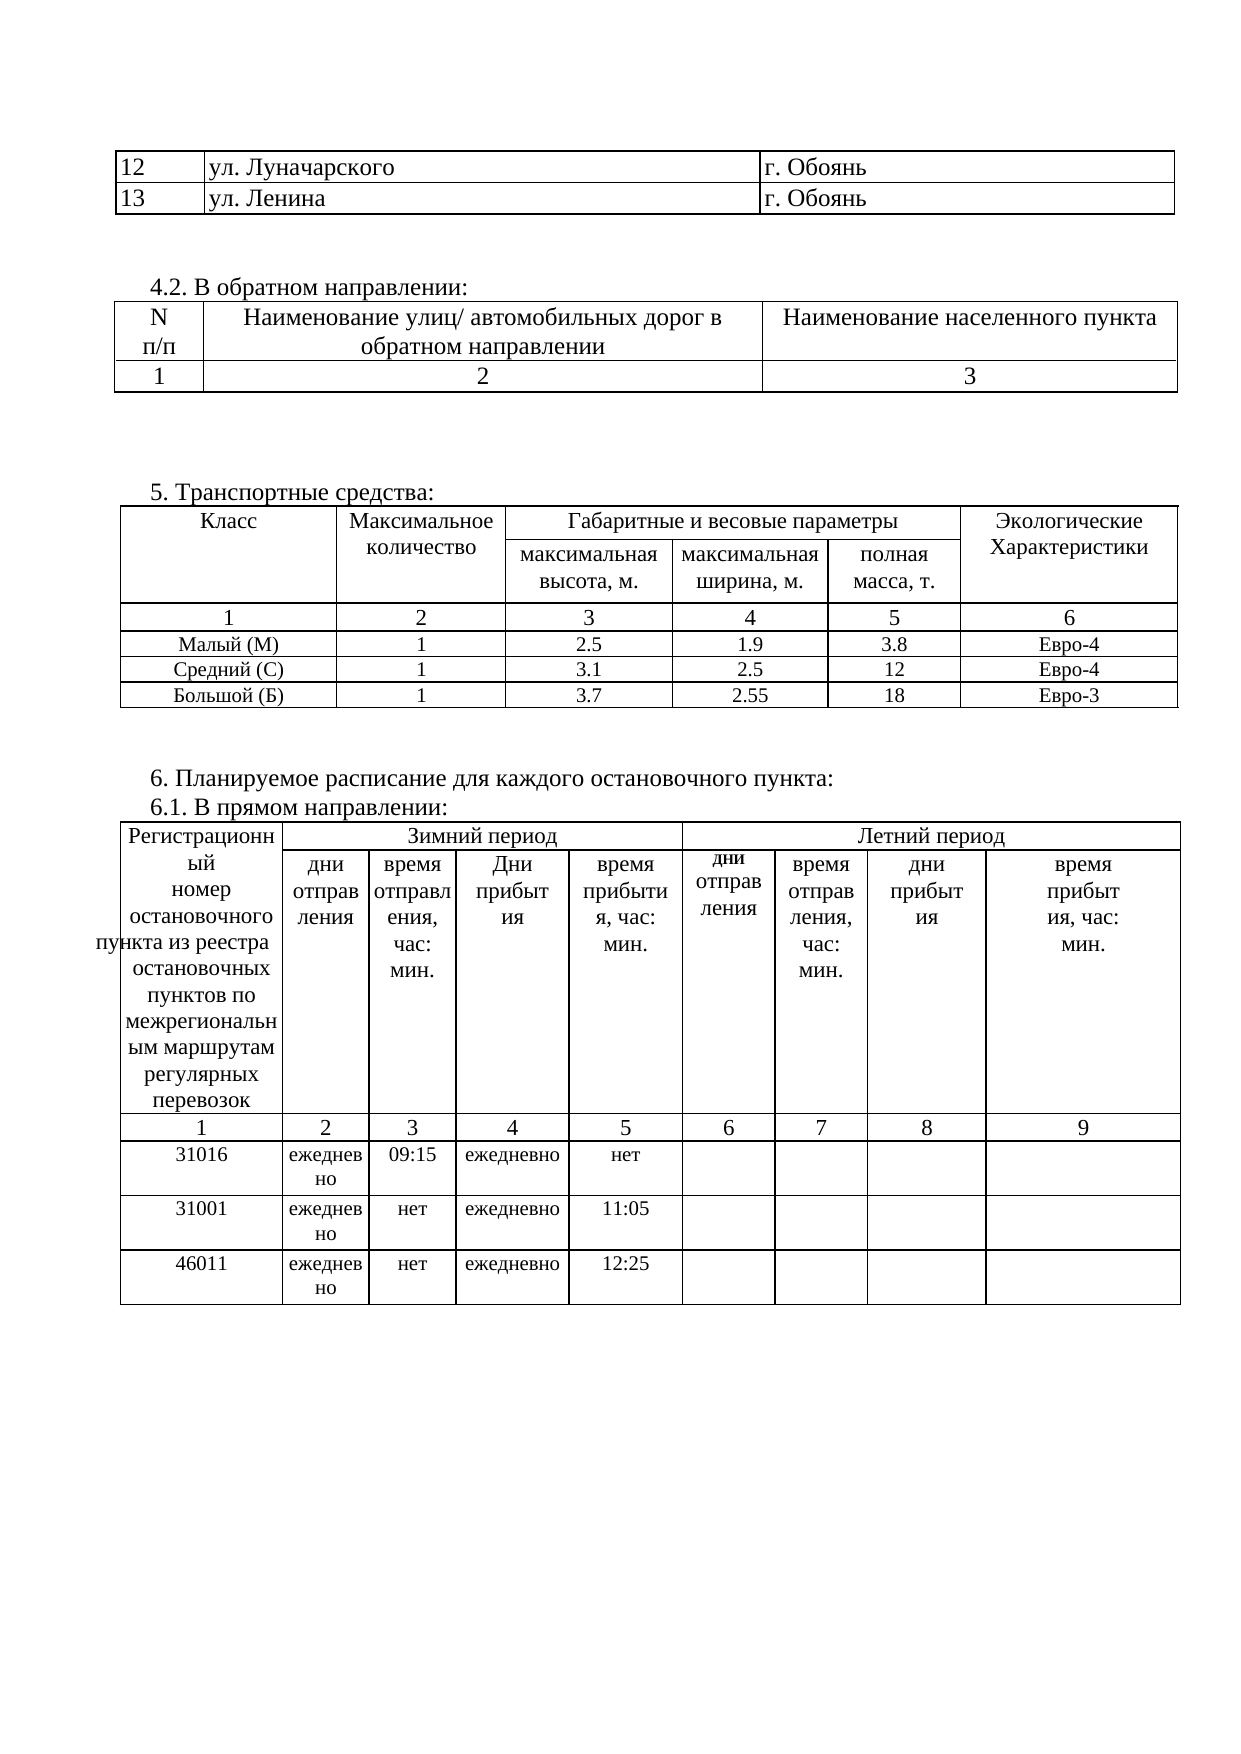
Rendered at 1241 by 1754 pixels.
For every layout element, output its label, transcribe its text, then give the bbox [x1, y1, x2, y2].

table_header Класс [121, 507, 336, 602]
table_cell нет [370, 1196, 455, 1249]
table_cell [776, 1142, 867, 1195]
table_cell 3 [506, 604, 672, 630]
table_cell 3 [763, 360, 1177, 391]
table_cell ежедневно [457, 1142, 568, 1195]
table_cell 1.9 [673, 632, 827, 656]
table_cell Малый (М) [121, 632, 336, 656]
table_cell 1 [121, 604, 336, 630]
table_cell 3.8 [829, 632, 960, 656]
table_header Габаритные и весовые параметры [506, 507, 960, 539]
table_cell [868, 1142, 985, 1195]
table_cell время прибыти я, час: мин. [570, 851, 682, 1112]
table_cell 1 [337, 683, 505, 707]
table_cell 1 [337, 657, 505, 681]
table_cell 3 [370, 1114, 455, 1140]
table_cell нет [570, 1142, 682, 1195]
table_cell полная масса, т. [829, 540, 960, 602]
table_cell [683, 1196, 774, 1249]
table_cell ДНИ отправ ления [683, 851, 774, 1112]
table_cell Средний (С) [121, 657, 336, 681]
table_header Наименование улиц/ автомобильных дорог в обратном направлении [204, 302, 762, 360]
table_cell 6 [683, 1114, 774, 1140]
table_cell [776, 1196, 867, 1249]
table_cell Дни прибыт ия [457, 851, 568, 1112]
table_cell ул. Ленина [205, 183, 759, 213]
table_cell 2.5 [506, 632, 672, 656]
table_cell г. Обоянь [761, 183, 1174, 213]
table_cell 18 [829, 683, 960, 707]
table_cell [683, 1142, 774, 1195]
text 6. Планируемое расписание для каждого остановочного пункта: [150, 763, 1090, 792]
table_cell ежедневно [283, 1251, 368, 1303]
table_cell Евро-4 [961, 657, 1177, 681]
table_cell 4 [457, 1114, 568, 1140]
table_cell 5 [829, 604, 960, 630]
table_cell Большой (Б) [121, 683, 336, 707]
table_header Регистрационный номер остановочного пункта из реестра остановочных пунктов по межрегиональным маршрутам регулярных перевозок [121, 823, 282, 1112]
table_header Зимний период [283, 823, 682, 849]
table_cell 1 [121, 1114, 282, 1140]
table_cell Евро-4 [961, 632, 1177, 656]
table_cell время отправл ения, час: мин. [370, 851, 455, 1112]
table_cell 2 [337, 604, 505, 630]
table_cell 6 [961, 604, 1177, 630]
table_cell 9 [987, 1114, 1180, 1140]
table_cell 1 [115, 361, 203, 391]
table_cell 46011 [121, 1251, 282, 1303]
table_cell г. Обоянь [761, 152, 1174, 181]
table_cell нет [370, 1251, 455, 1303]
table_cell [868, 1251, 985, 1303]
table_cell дни прибыт ия [868, 851, 985, 1112]
table_cell [868, 1196, 985, 1249]
table_cell 5 [570, 1114, 682, 1140]
table_cell 12 [117, 152, 204, 181]
table_cell ежедневно [283, 1142, 368, 1195]
table_cell 11:05 [570, 1196, 682, 1249]
table_cell [776, 1251, 867, 1303]
table_cell 2 [204, 361, 762, 391]
table_cell максимальная ширина, м. [673, 540, 827, 602]
table_cell 4 [673, 604, 827, 630]
table_cell ежедневно [283, 1196, 368, 1249]
table_header N п/п [115, 302, 203, 360]
table_cell 31016 [121, 1142, 282, 1195]
table_header Экологические Характеристики [961, 507, 1177, 602]
table_cell 3.1 [506, 657, 672, 681]
table_cell ул. Луначарского [205, 152, 759, 181]
table_cell Евро-3 [961, 683, 1177, 707]
table_header Летний период [683, 823, 1180, 849]
table_header Наименование населенного пункта [763, 302, 1177, 360]
text 4.2. В обратном направлении: [150, 272, 1090, 301]
table_cell 13 [117, 183, 204, 213]
table_cell [987, 1251, 1180, 1303]
table_cell [987, 1142, 1180, 1195]
table_cell ежедневно [457, 1196, 568, 1249]
table_cell время прибыт ия, час: мин. [987, 851, 1180, 1112]
table_cell 3.7 [506, 683, 672, 707]
table_cell [683, 1251, 774, 1303]
text 6.1. В прямом направлении: [150, 792, 1090, 821]
table_cell 2.55 [673, 683, 827, 707]
table_cell максимальная высота, м. [506, 540, 672, 602]
table_cell 2 [283, 1114, 368, 1140]
table_cell 7 [776, 1114, 867, 1140]
table_cell дни отправ ления [283, 851, 368, 1112]
table_cell 2.5 [673, 657, 827, 681]
table_cell время отправ ления, час: мин. [776, 851, 867, 1112]
table_header Максимальное количество [337, 507, 505, 602]
table_cell 12 [829, 657, 960, 681]
table_cell 1 [337, 632, 505, 656]
table_cell 09:15 [370, 1142, 455, 1195]
table_cell 12:25 [570, 1251, 682, 1303]
table_cell 8 [868, 1114, 985, 1140]
table_cell [987, 1196, 1180, 1249]
text 5. Транспортные средства: [150, 477, 1090, 505]
table_cell ежедневно [457, 1251, 568, 1303]
table_cell 31001 [121, 1196, 282, 1249]
